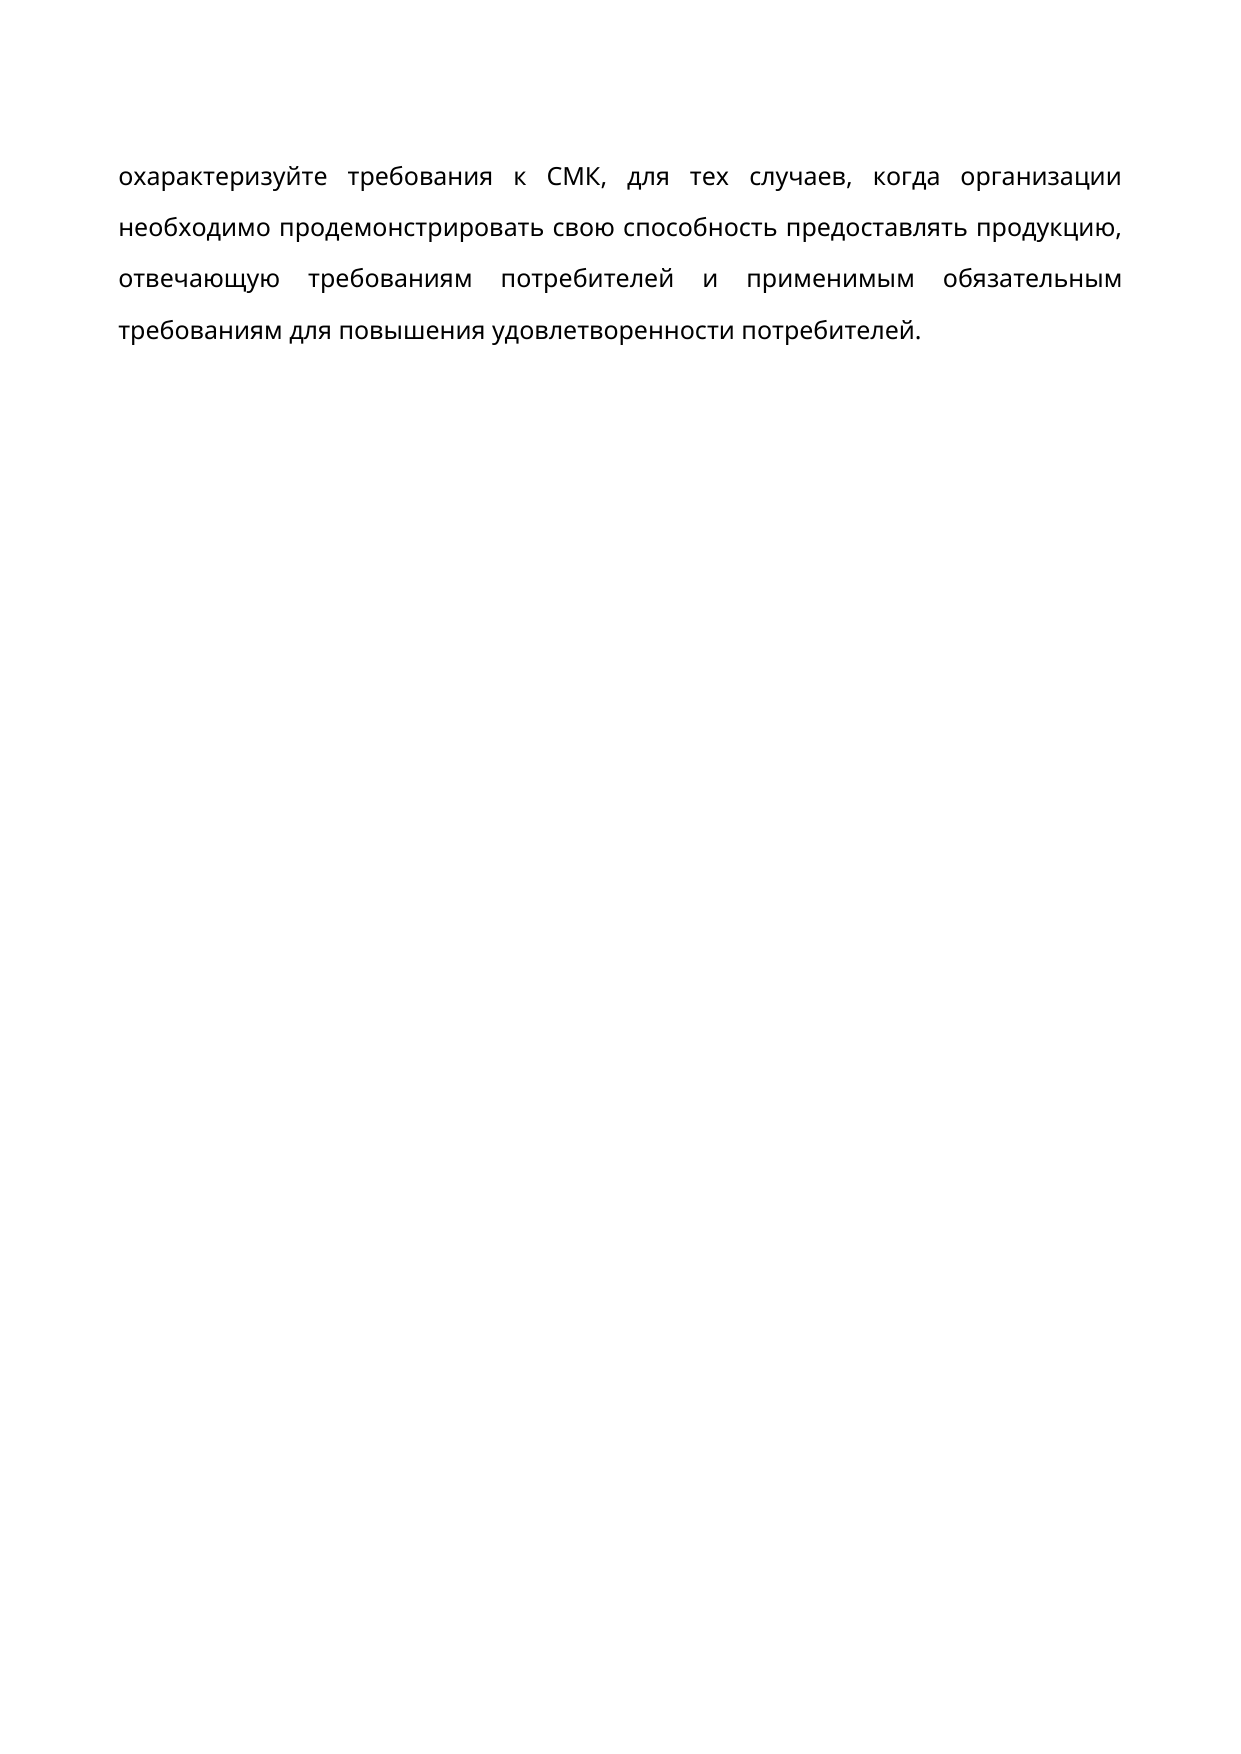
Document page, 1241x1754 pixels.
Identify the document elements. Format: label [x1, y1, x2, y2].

text [118, 158, 1123, 346]
